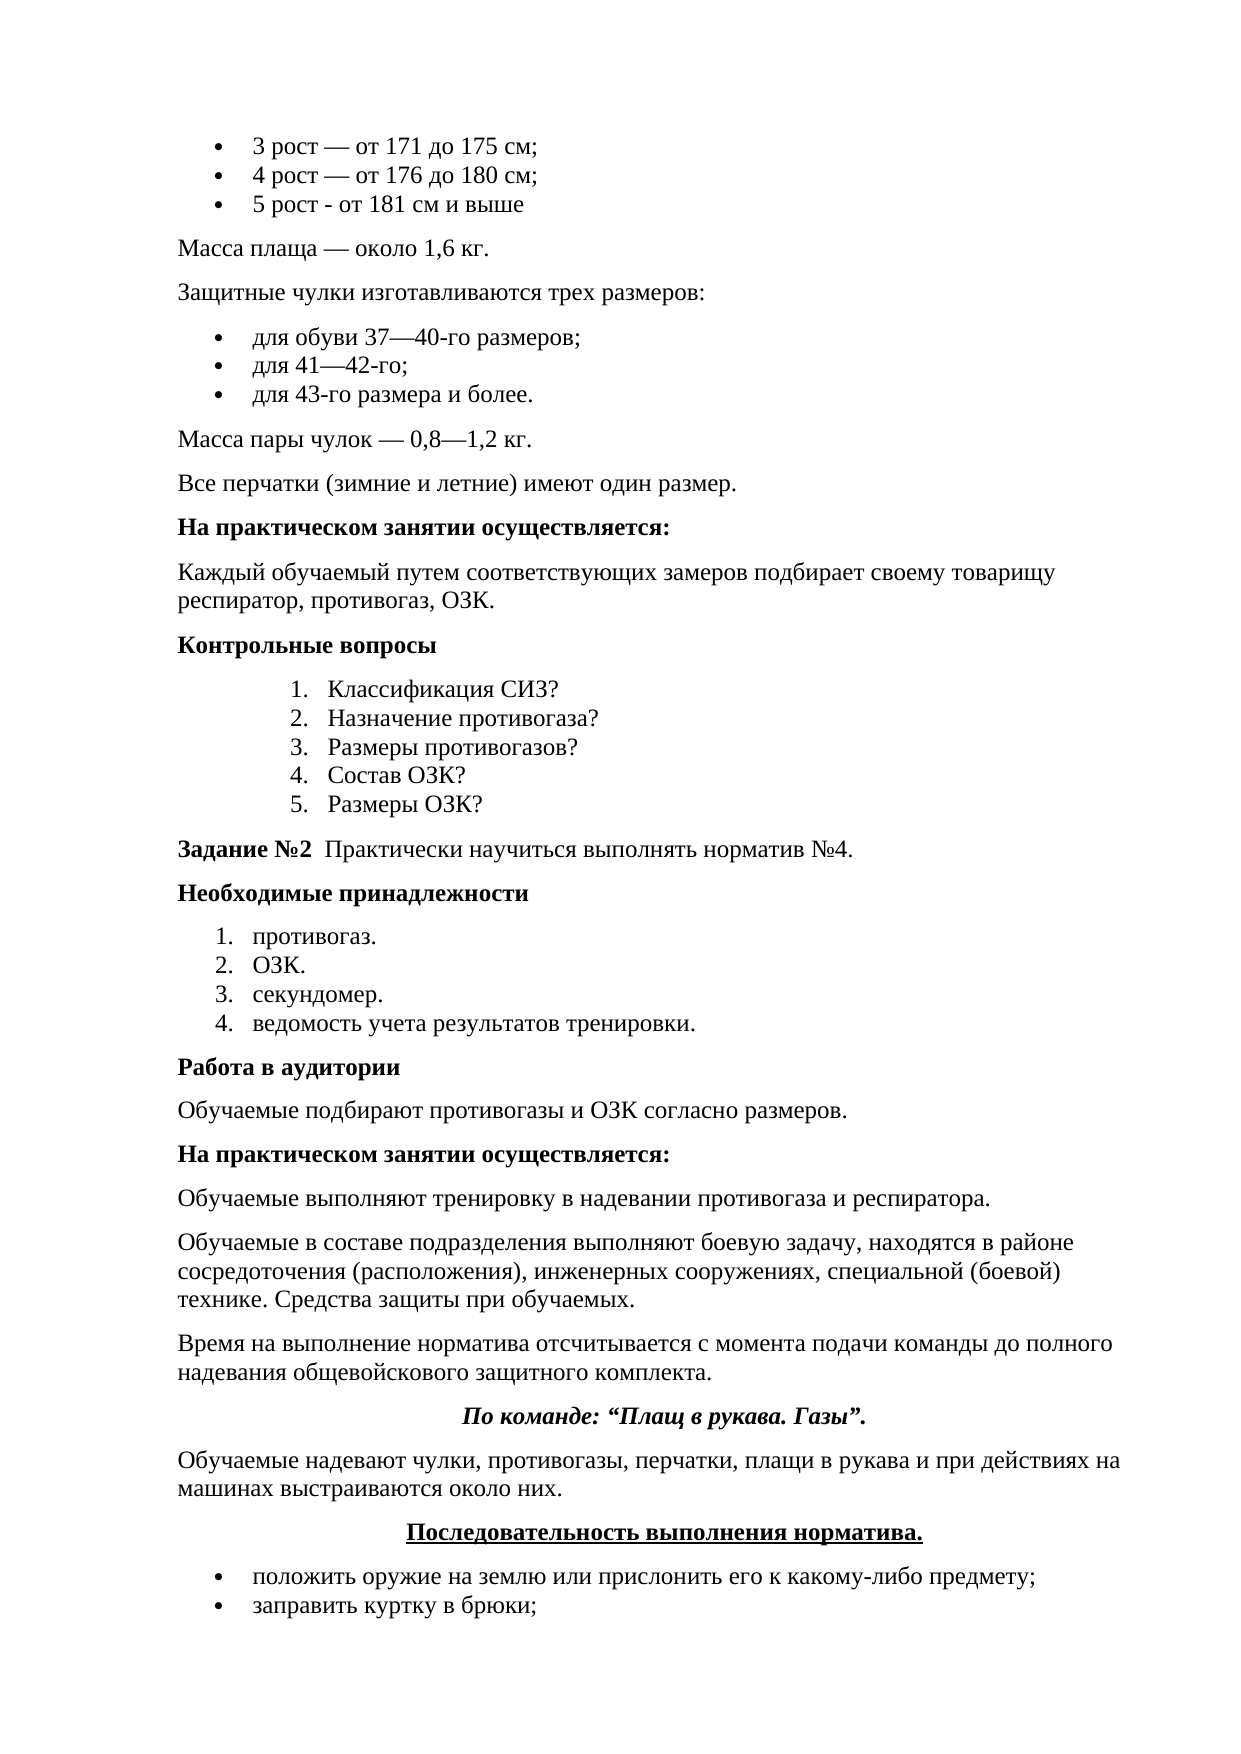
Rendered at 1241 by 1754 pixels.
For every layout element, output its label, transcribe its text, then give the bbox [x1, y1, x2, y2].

text Время на выполнение норматива отсчитывается с момента подачи команды до полного надевания общевойскового защитного комплекта. [177, 1328, 1152, 1386]
text Защитные чулки изготавливаются трех размеров: [177, 277, 1152, 306]
list Назначение противогаза? [290, 703, 1152, 732]
text Каждый обучаемый путем соответствующих замеров подбирает своему товарищу респиратор, противогаз, ОЗК. [177, 557, 1152, 614]
text По команде: “Плащ в рукава. Газы”. [177, 1401, 1152, 1430]
text Обучаемые надевают чулки, противогазы, перчатки, плащи в рукава и при действиях на машинах выстраиваются около них. [177, 1445, 1152, 1502]
list для обуви 37—40-го размеров; [215, 322, 1152, 351]
text Последовательность выполнения норматива. [177, 1517, 1152, 1546]
list Размеры противогазов? [290, 732, 1152, 761]
text Необходимые принадлежности [177, 878, 1152, 906]
text Обучаемые в составе подразделения выполняют боевую задачу, находятся в районе сосредоточения (расположения), инженерных сооружениях, специальной (боевой) технике. Средства защиты при обучаемых. [177, 1227, 1152, 1313]
list секундомер. [215, 979, 1152, 1008]
list ОЗК. [215, 950, 1152, 979]
list положить оружие на землю или прислонить его к какому-либо предмету; [215, 1561, 1152, 1590]
text Контрольные вопросы [177, 630, 1152, 659]
text Обучаемые выполняют тренировку в надевании противогаза и респиратора. [177, 1183, 1152, 1212]
list ведомость учета результатов тренировки. [215, 1008, 1152, 1036]
text Обучаемые подбирают противогазы и ОЗК согласно размеров. [177, 1095, 1152, 1124]
list для 41—42-го; [215, 351, 1152, 379]
text Все перчатки (зимние и летние) имеют один размер. [177, 468, 1152, 497]
list Размеры ОЗК? [290, 789, 1152, 818]
text Задание №2 Практически научиться выполнять норматив №4. [177, 834, 1152, 862]
list 3 рост — от 171 до 175 см; [215, 131, 1152, 160]
text На практическом занятии осуществляется: [177, 1139, 1152, 1168]
list противогаз. [215, 921, 1152, 950]
list заправить куртку в брюки; [215, 1590, 1152, 1619]
list 4 рост — от 176 до 180 см; [215, 160, 1152, 189]
list 5 рост - от 181 см и выше [215, 189, 1152, 217]
text Масса пары чулок — 0,8—1,2 кг. [177, 424, 1152, 452]
list Классификация СИЗ? [290, 674, 1152, 703]
text На практическом занятии осуществляется: [177, 512, 1152, 541]
list для 43-го размера и более. [215, 379, 1152, 408]
list Состав ОЗК? [290, 761, 1152, 789]
text Масса плаща — около 1,6 кг. [177, 233, 1152, 262]
text Работа в аудитории [177, 1052, 1152, 1080]
